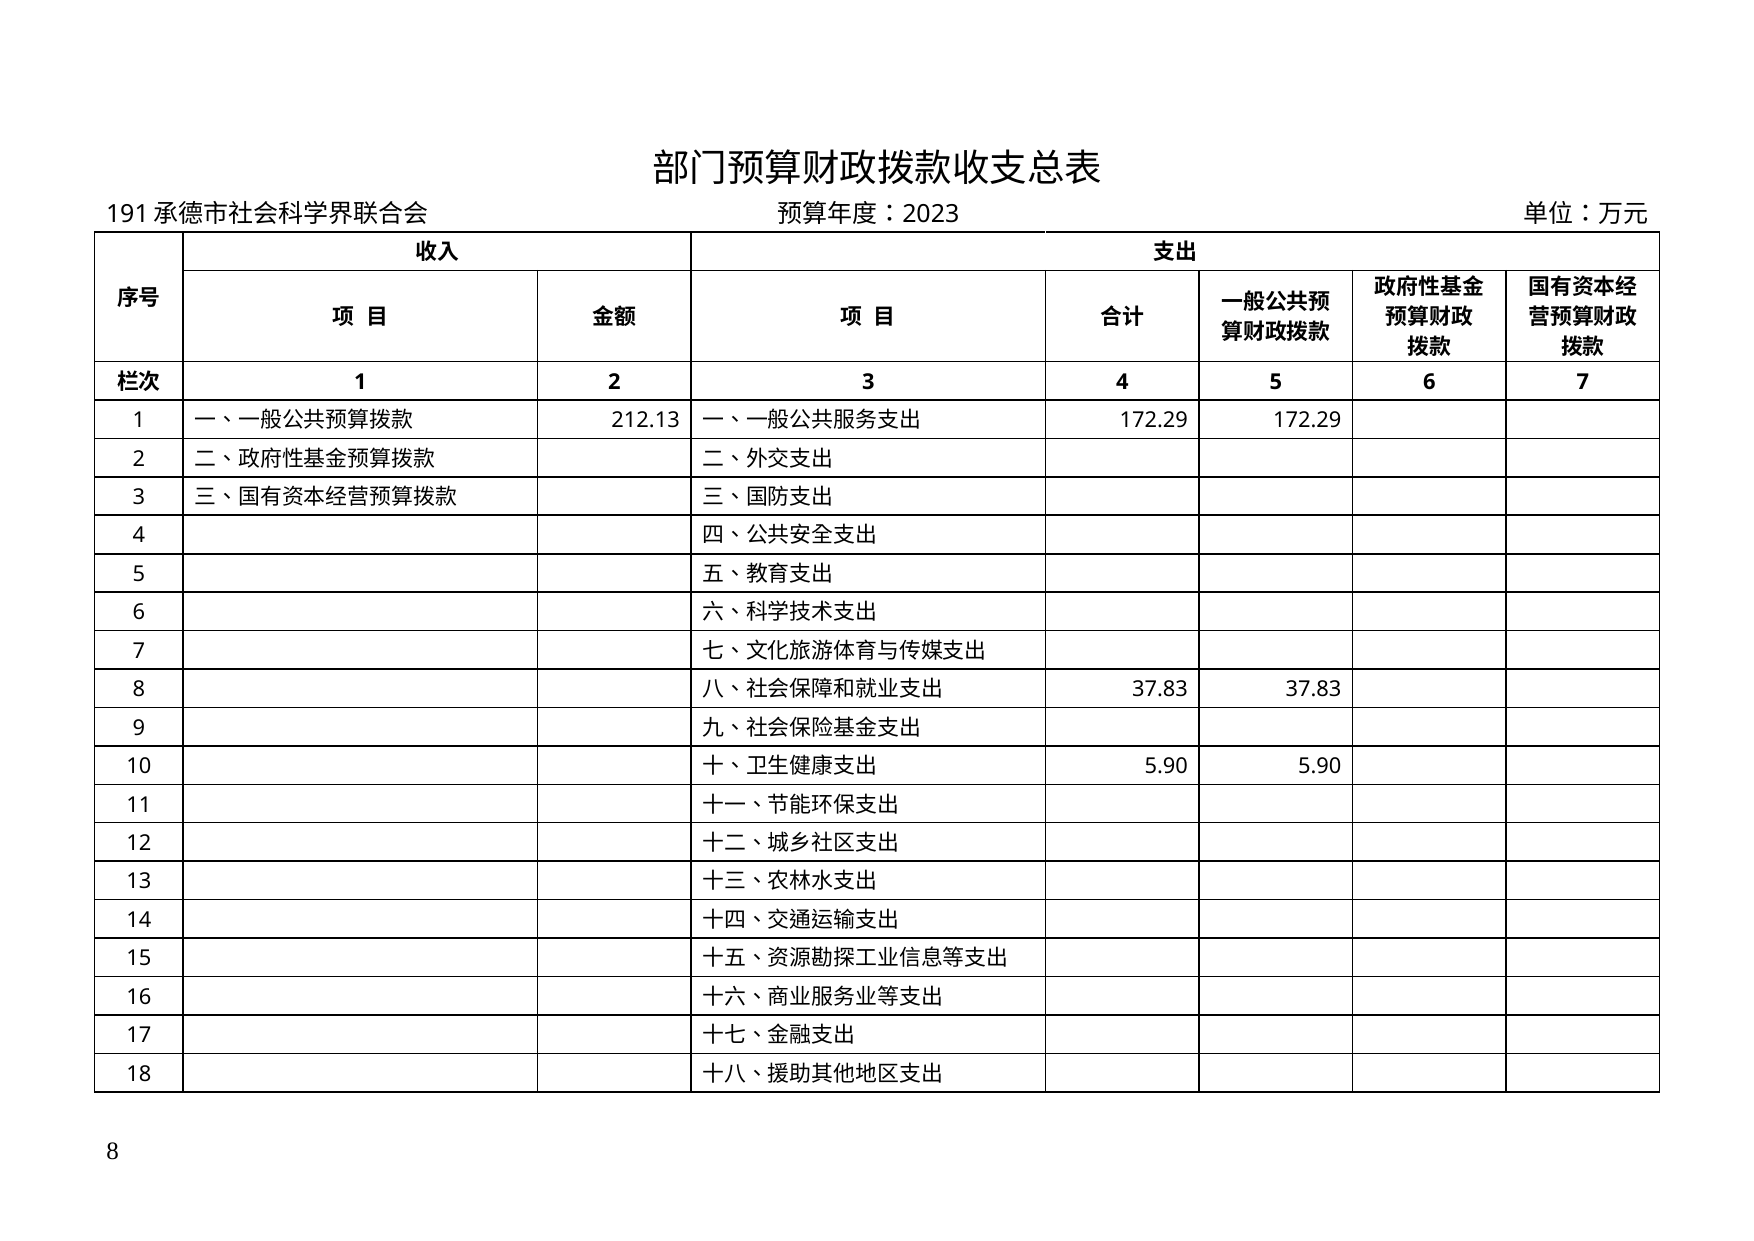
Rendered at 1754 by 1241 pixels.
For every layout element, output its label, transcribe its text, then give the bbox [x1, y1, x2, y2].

table_cell [538, 708, 690, 745]
table_cell 11 [95, 785, 182, 822]
table_cell [538, 900, 690, 937]
table_cell 4 [95, 516, 182, 553]
table_cell 十四、交通运输支出 [692, 900, 1045, 937]
table_cell 5 [1200, 362, 1352, 399]
table_cell 十一、节能环保支出 [692, 785, 1045, 822]
table_cell [1353, 439, 1505, 476]
table_cell [1353, 555, 1505, 591]
table_cell 8 [95, 670, 182, 707]
table_cell 九、社会保险基金支出 [692, 708, 1045, 745]
table_cell [184, 785, 537, 822]
table_cell [1353, 708, 1505, 745]
table_cell [1200, 1054, 1352, 1091]
table_cell [538, 823, 690, 860]
table_cell [1046, 1054, 1198, 1091]
table_cell 十五、资源勘探工业信息等支出 [692, 939, 1045, 976]
table_cell [1353, 939, 1505, 976]
table_cell [1200, 977, 1352, 1014]
table_cell 7 [95, 631, 182, 668]
table_cell [1200, 785, 1352, 822]
table_cell [184, 939, 537, 976]
table_cell 国有资本经营预算财政拨款 [1507, 271, 1659, 361]
table_cell [538, 593, 690, 630]
table_cell 5.90 [1200, 747, 1352, 783]
table_cell [538, 439, 690, 476]
table_cell 12 [95, 823, 182, 860]
table_cell [1046, 708, 1198, 745]
table_cell 15 [95, 939, 182, 976]
table_cell [1353, 977, 1505, 1014]
table_cell 一、一般公共预算拨款 [184, 401, 537, 437]
table_cell 十二、城乡社区支出 [692, 823, 1045, 860]
table_cell [1507, 631, 1659, 668]
table_cell 16 [95, 977, 182, 1014]
table_cell 17 [95, 1016, 182, 1052]
table_header 单位：万元 [1046, 195, 1659, 231]
table_cell 2 [95, 439, 182, 476]
table_cell 二、政府性基金预算拨款 [184, 439, 537, 476]
table_cell [1353, 900, 1505, 937]
table_cell [1507, 478, 1659, 514]
table_cell [538, 1054, 690, 1091]
table_cell [1507, 708, 1659, 745]
table_cell [538, 785, 690, 822]
table_cell 2 [538, 362, 690, 399]
table_cell [1353, 670, 1505, 707]
table_cell 7 [1507, 362, 1659, 399]
table_cell 1 [95, 401, 182, 437]
table_cell [1353, 516, 1505, 553]
table_cell [538, 516, 690, 553]
table_cell 项 目 [692, 271, 1045, 361]
table_cell [538, 939, 690, 976]
table_header 191承德市社会科学界联合会 [95, 195, 690, 231]
table_cell 4 [1046, 362, 1198, 399]
table_cell 14 [95, 900, 182, 937]
table_cell [1046, 862, 1198, 899]
table_cell 212.13 [538, 401, 690, 437]
table_cell [538, 555, 690, 591]
table_cell 二、外交支出 [692, 439, 1045, 476]
table_cell 37.83 [1200, 670, 1352, 707]
table_cell [1200, 631, 1352, 668]
table_cell [1507, 439, 1659, 476]
table_cell [1507, 401, 1659, 437]
table_cell 6 [1353, 362, 1505, 399]
table_cell [184, 823, 537, 860]
table_cell 政府性基金预算财政 拨款 [1353, 271, 1505, 361]
table_cell 1 [184, 362, 537, 399]
table_cell [1507, 670, 1659, 707]
table_cell 四、公共安全支出 [692, 516, 1045, 553]
table_cell [1353, 1016, 1505, 1052]
table_cell 七、文化旅游体育与传媒支出 [692, 631, 1045, 668]
table_cell [1200, 708, 1352, 745]
table_cell 十六、商业服务业等支出 [692, 977, 1045, 1014]
table_cell 项 目 [184, 271, 537, 361]
table_cell [1046, 555, 1198, 591]
table_cell 八、社会保障和就业支出 [692, 670, 1045, 707]
table_cell [1046, 900, 1198, 937]
table_cell 栏次 [95, 362, 182, 399]
table_cell [1353, 1054, 1505, 1091]
table_cell [1507, 785, 1659, 822]
table_cell [1507, 1016, 1659, 1052]
table_cell 一、一般公共服务支出 [692, 401, 1045, 437]
table_cell 172.29 [1046, 401, 1198, 437]
table_cell 5.90 [1046, 747, 1198, 783]
table_cell 十七、金融支出 [692, 1016, 1045, 1052]
table_cell [1046, 439, 1198, 476]
table_cell [538, 747, 690, 783]
table_cell [1046, 593, 1198, 630]
table_cell [1046, 478, 1198, 514]
table_cell 六、科学技术支出 [692, 593, 1045, 630]
table_cell 金额 [538, 271, 690, 361]
table_cell [184, 631, 537, 668]
table_cell 10 [95, 747, 182, 783]
table_cell [538, 670, 690, 707]
table_cell [1200, 900, 1352, 937]
table_cell [1046, 977, 1198, 1014]
table_cell [184, 862, 537, 899]
table_cell [184, 708, 537, 745]
table_cell [1200, 555, 1352, 591]
table_cell 37.83 [1046, 670, 1198, 707]
table_cell 合计 [1046, 271, 1198, 361]
table_cell 五、教育支出 [692, 555, 1045, 591]
table_cell 序号 [95, 233, 182, 361]
table_cell [1507, 939, 1659, 976]
table_cell [1353, 785, 1505, 822]
table_cell 十、卫生健康支出 [692, 747, 1045, 783]
table_cell [184, 747, 537, 783]
table_cell [1046, 823, 1198, 860]
table_cell [184, 555, 537, 591]
table_cell [1200, 862, 1352, 899]
table_cell [538, 631, 690, 668]
table_cell [1200, 1016, 1352, 1052]
table_cell [1353, 862, 1505, 899]
table_header 预算年度：2023 [692, 195, 1045, 231]
table_cell [538, 977, 690, 1014]
table_cell [1507, 555, 1659, 591]
table_cell 13 [95, 862, 182, 899]
table_cell [1046, 631, 1198, 668]
table_cell [1507, 593, 1659, 630]
table_cell [1353, 631, 1505, 668]
table_cell [1200, 593, 1352, 630]
table_cell [1507, 823, 1659, 860]
table_cell [1353, 593, 1505, 630]
table_cell 三、国有资本经营预算拨款 [184, 478, 537, 514]
table_cell [1353, 823, 1505, 860]
table_cell 收入 [184, 233, 690, 270]
table_cell 三、国防支出 [692, 478, 1045, 514]
table_cell [538, 478, 690, 514]
table_cell 3 [692, 362, 1045, 399]
table_cell [1507, 900, 1659, 937]
table_cell [1046, 1016, 1198, 1052]
table_cell 5 [95, 555, 182, 591]
table_cell [184, 593, 537, 630]
table_cell 十八、援助其他地区支出 [692, 1054, 1045, 1091]
table_cell [184, 900, 537, 937]
text 部门预算财政拨款收支总表 [106, 142, 1648, 193]
table_cell [1507, 747, 1659, 783]
table_cell 支出 [692, 233, 1659, 270]
table_cell [1353, 401, 1505, 437]
table_cell [1200, 478, 1352, 514]
table_cell 18 [95, 1054, 182, 1091]
table_cell [1046, 785, 1198, 822]
table_cell [538, 1016, 690, 1052]
table_cell 一般公共预算财政拨款 [1200, 271, 1352, 361]
table_cell [1046, 939, 1198, 976]
table_cell [184, 670, 537, 707]
table_cell [1353, 478, 1505, 514]
table_cell [1507, 862, 1659, 899]
table_cell [1507, 977, 1659, 1014]
table_cell 9 [95, 708, 182, 745]
table_cell [184, 516, 537, 553]
table_cell 十三、农林水支出 [692, 862, 1045, 899]
table_cell [1507, 516, 1659, 553]
table_cell 172.29 [1200, 401, 1352, 437]
table_cell [1353, 747, 1505, 783]
table_cell [184, 1016, 537, 1052]
table_cell [1200, 439, 1352, 476]
table_cell [184, 1054, 537, 1091]
table_cell [1046, 516, 1198, 553]
table_cell [1200, 823, 1352, 860]
table_cell 3 [95, 478, 182, 514]
table_cell [1200, 939, 1352, 976]
table_cell [1507, 1054, 1659, 1091]
table_cell 6 [95, 593, 182, 630]
table_cell [184, 977, 537, 1014]
table_cell [538, 862, 690, 899]
table_cell [1200, 516, 1352, 553]
